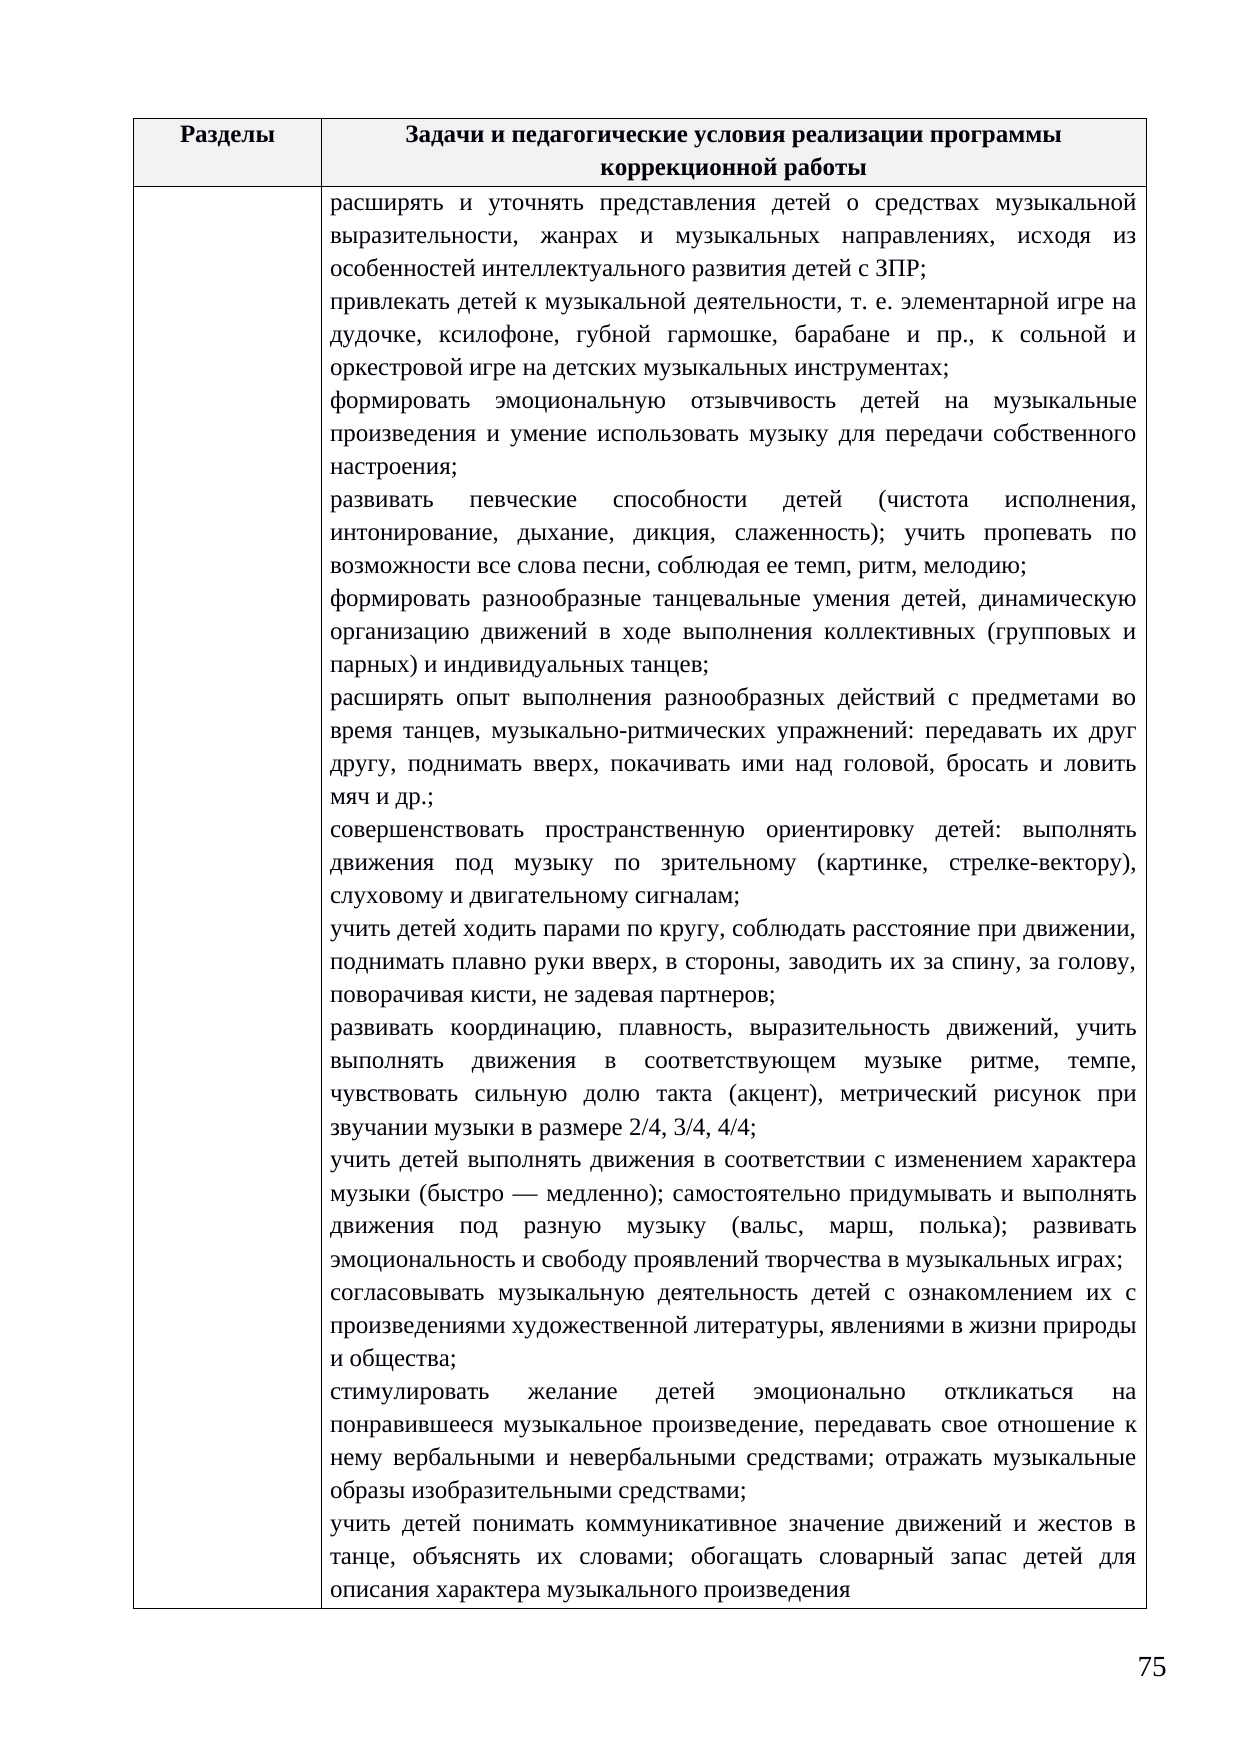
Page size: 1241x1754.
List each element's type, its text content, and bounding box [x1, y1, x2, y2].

table_header Разделы [134, 119, 321, 186]
table_header Задачи и педагогические условия реализации программы коррекционной работы [322, 119, 1146, 186]
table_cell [134, 187, 321, 1608]
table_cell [322, 187, 1146, 1608]
